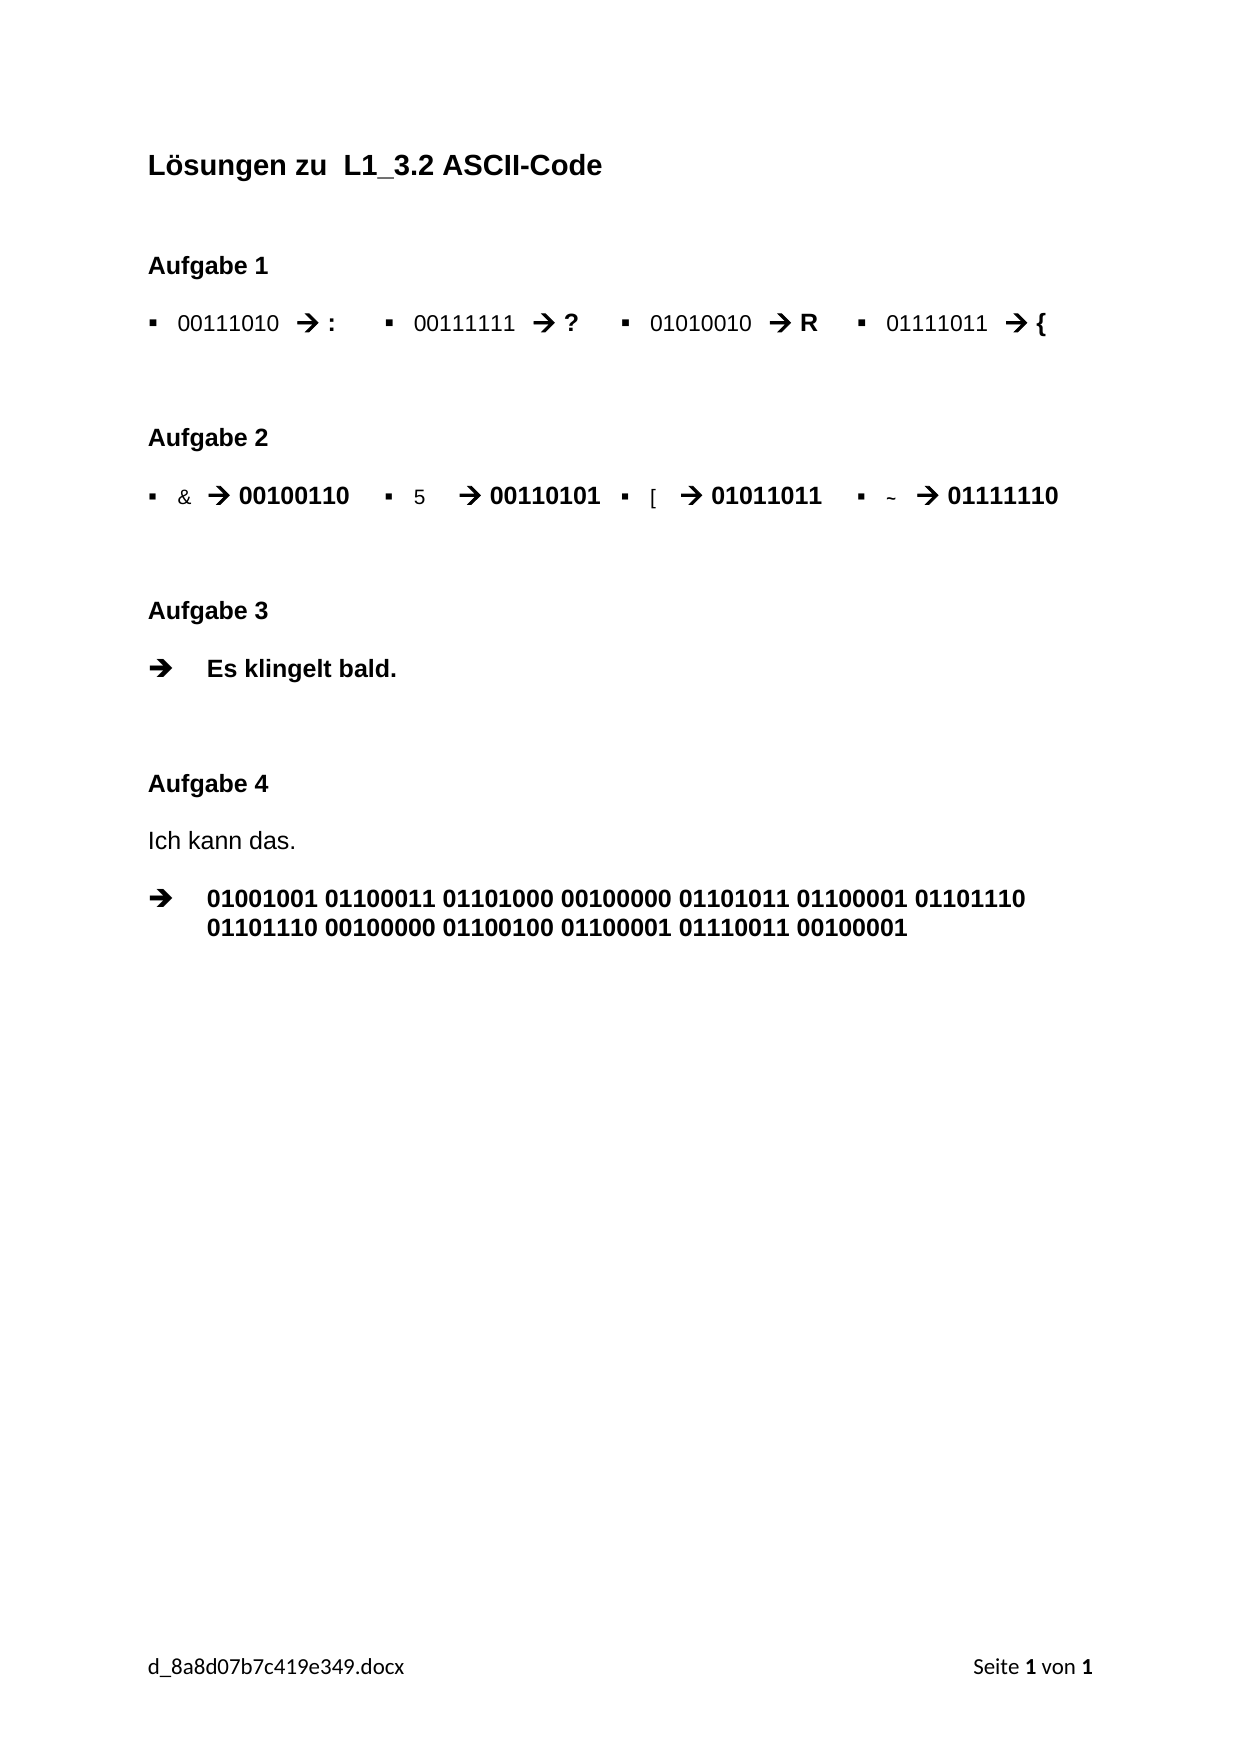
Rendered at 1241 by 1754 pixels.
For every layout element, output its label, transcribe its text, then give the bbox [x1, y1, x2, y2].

text Aufgabe 2 [148, 423, 1093, 452]
text 00111010 : 00111111 ? 01010010 R 01111011 { [148, 308, 1093, 337]
text Aufgabe 3 [148, 596, 1093, 625]
text Es klingelt bald. [148, 653, 1093, 682]
text Aufgabe 1 [148, 251, 1093, 279]
text Lösungen zu L1_3.2 ASCII-Code [148, 148, 1093, 181]
text Ich kann das. [148, 826, 1093, 855]
text Aufgabe 4 [148, 769, 1093, 797]
text & 00100110 5 00110101 [ 01011011 ~ 01111110 [148, 481, 1093, 510]
text 01001001 01100011 01101000 00100000 01101011 01100001 01101110 01101110 00100000 01100100 01100001 01110011 00100001 [148, 884, 1093, 941]
